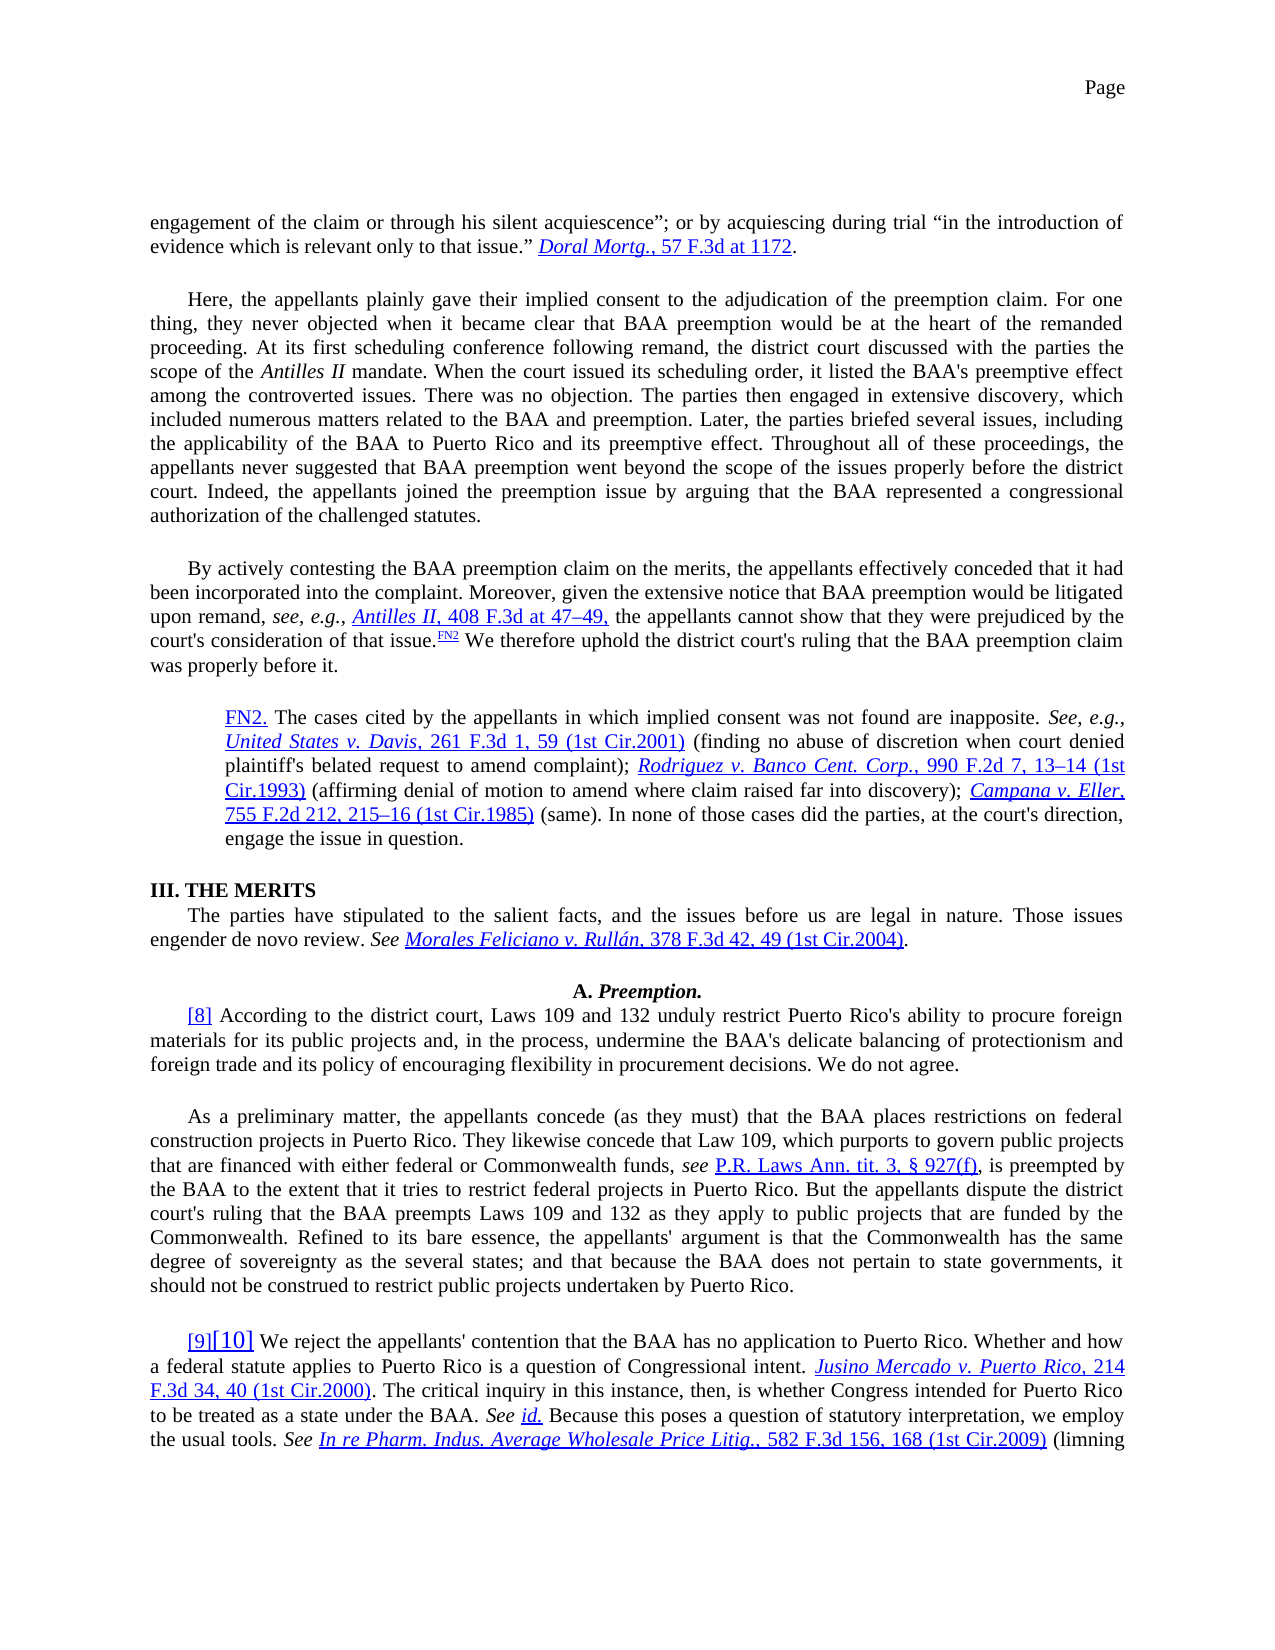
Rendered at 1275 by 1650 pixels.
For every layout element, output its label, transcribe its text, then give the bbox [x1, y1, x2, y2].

text III. THE MERITS [150, 878, 1125, 902]
text A. Preemption. [150, 979, 1125, 1003]
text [150, 210, 1125, 258]
text By actively contesting the BAA preemption claim on the merits, the appellants effectively conceded that it had been incorporated into the complaint. Moreover, given the extensive notice that BAA preemption would be litigated upon remand, see, e.g., Antilles II, 408 F.3d at 47–49, the appellants cannot show that they were prejudiced by the court's consideration of that issue.FN2 We therefore uphold the district court's ruling that the BAA preemption claim was properly before it. [150, 556, 1125, 677]
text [150, 1326, 1125, 1451]
text FN2. The cases cited by the appellants in which implied consent was not found are inapposite. See, e.g., United States v. Davis, 261 F.3d 1, 59 (1st Cir.2001) (finding no abuse of discretion when court denied plaintiff's belated request to amend complaint); Rodriguez v. Banco Cent. Corp., 990 F.2d 7, 13–14 (1st Cir.1993) (affirming denial of motion to amend where claim raised far into discovery); Campana v. Eller, 755 F.2d 212, 215–16 (1st Cir.1985) (same). In none of those cases did the parties, at the court's direction, engage the issue in question. [225, 705, 1125, 850]
text The parties have stipulated to the salient facts, and the issues before us are legal in nature. Those issues engender de novo review. See Morales Feliciano v. Rullán, 378 F.3d 42, 49 (1st Cir.2004). [150, 902, 1125, 951]
text [8] According to the district court, Laws 109 and 132 unduly restrict Puerto Rico's ability to procure foreign materials for its public projects and, in the process, undermine the BAA's delicate balancing of protectionism and foreign trade and its policy of encouraging flexibility in procurement decisions. We do not agree. [150, 1003, 1125, 1076]
text Here, the appellants plainly gave their implied consent to the adjudication of the preemption claim. For one thing, they never objected when it became clear that BAA preemption would be at the heart of the remanded proceeding. At its first scheduling conference following remand, the district court discussed with the parties the scope of the Antilles II mandate. When the court issued its scheduling order, it listed the BAA's preemptive effect among the controverted issues. There was no objection. The parties then engaged in extensive discovery, which included numerous matters related to the BAA and preemption. Later, the parties briefed several issues, including the applicability of the BAA to Puerto Rico and its preemptive effect. Throughout all of these proceedings, the appellants never suggested that BAA preemption went beyond the scope of the issues properly before the district court. Indeed, the appellants joined the preemption issue by arguing that the BAA represented a congressional authorization of the challenged statutes. [150, 287, 1125, 527]
text As a preliminary matter, the appellants concede (as they must) that the BAA places restrictions on federal construction projects in Puerto Rico. They likewise concede that Law 109, which purports to govern public projects that are financed with either federal or Commonwealth funds, see P.R. Laws Ann. tit. 3, § 927(f), is preempted by the BAA to the extent that it tries to restrict federal projects in Puerto Rico. But the appellants dispute the district court's ruling that the BAA preempts Laws 109 and 132 as they apply to public projects that are funded by the Commonwealth. Refined to its bare essence, the appellants' argument is that the Commonwealth has the same degree of sovereignty as the several states; and that because the BAA does not pertain to state governments, it should not be construed to restrict public projects undertaken by Puerto Rico. [150, 1104, 1125, 1297]
